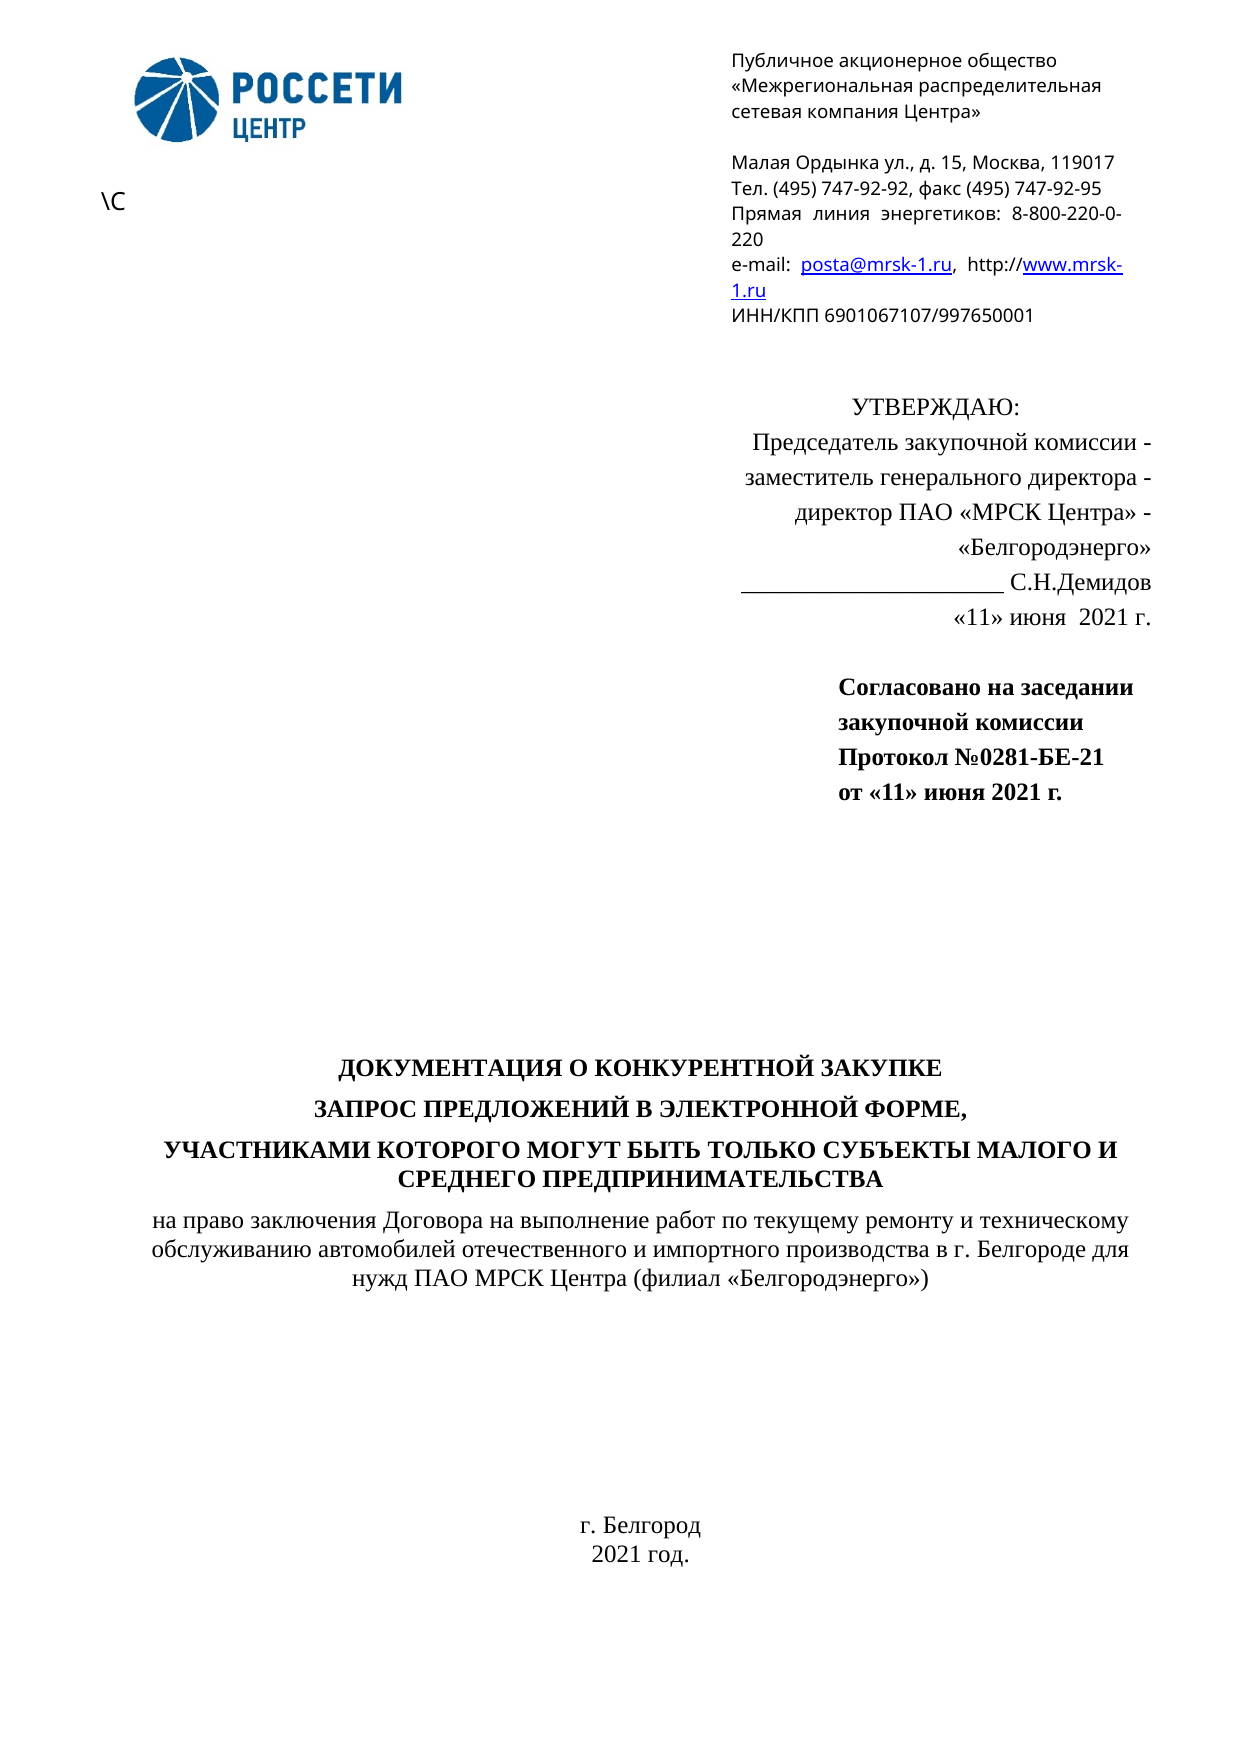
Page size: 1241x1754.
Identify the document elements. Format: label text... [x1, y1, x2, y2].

table_header \С [129, 47, 720, 334]
text директор ПАО «МРСК Центра» - [129, 497, 1151, 526]
text Согласовано на заседании [838, 672, 1151, 701]
text г. Белгород 2021 год. [129, 1511, 1151, 1568]
text на право заключения Договора на выполнение работ по текущему ремонту и техническому обслуживанию автомобилей отечественного и импортного производства в г. Белгороде для нужд ПАО МРСК Центра (филиал «Белгородэнерго») [129, 1206, 1151, 1292]
text Протокол №0281-БЕ-21 [838, 742, 1151, 771]
text Председатель закупочной комиссии - [129, 427, 1151, 456]
text ЗАПРОС ПРЕДЛОЖЕНИЙ В ЭЛЕКТРОННОЙ ФОРМЕ, [129, 1094, 1151, 1123]
text от «11» июня 2021 г. [838, 777, 1151, 806]
text закупочной комиссии [838, 707, 1151, 736]
text «11» июня 2021 г. [720, 602, 1151, 631]
text ДОКУМЕНТАЦИЯ О КОНКУРЕНТНОЙ ЗАКУПКЕ [129, 1053, 1151, 1082]
text УЧАСТНИКАМИ КОТОРОГО МОГУТ БЫТЬ ТОЛЬКО СУБЪЕКТЫ МАЛОГО И СРЕДНЕГО ПРЕДПРИНИМАТЕЛЬСТВА [129, 1136, 1151, 1193]
text заместитель генерального директора - [129, 462, 1151, 491]
text _____________________ С.Н.Демидов [129, 567, 1151, 596]
text УТВЕРЖДАЮ: [720, 392, 1151, 421]
text «Белгородэнерго» [129, 532, 1151, 561]
table_header Публичное акционерное общество «Межрегиональная распределительная сетевая компания Центра» Малая Ордынка ул., д. 15, Москва, 119017 Тел. (495) 747-92-92, факс (495) 747-92-95 Прямая линия энергетиков: 8-800-220-0-220 e-mail: posta@mrsk-1.ru, http://www.mrsk-1.ru ИНН/КПП 6901067107/997650001 [720, 47, 1133, 334]
